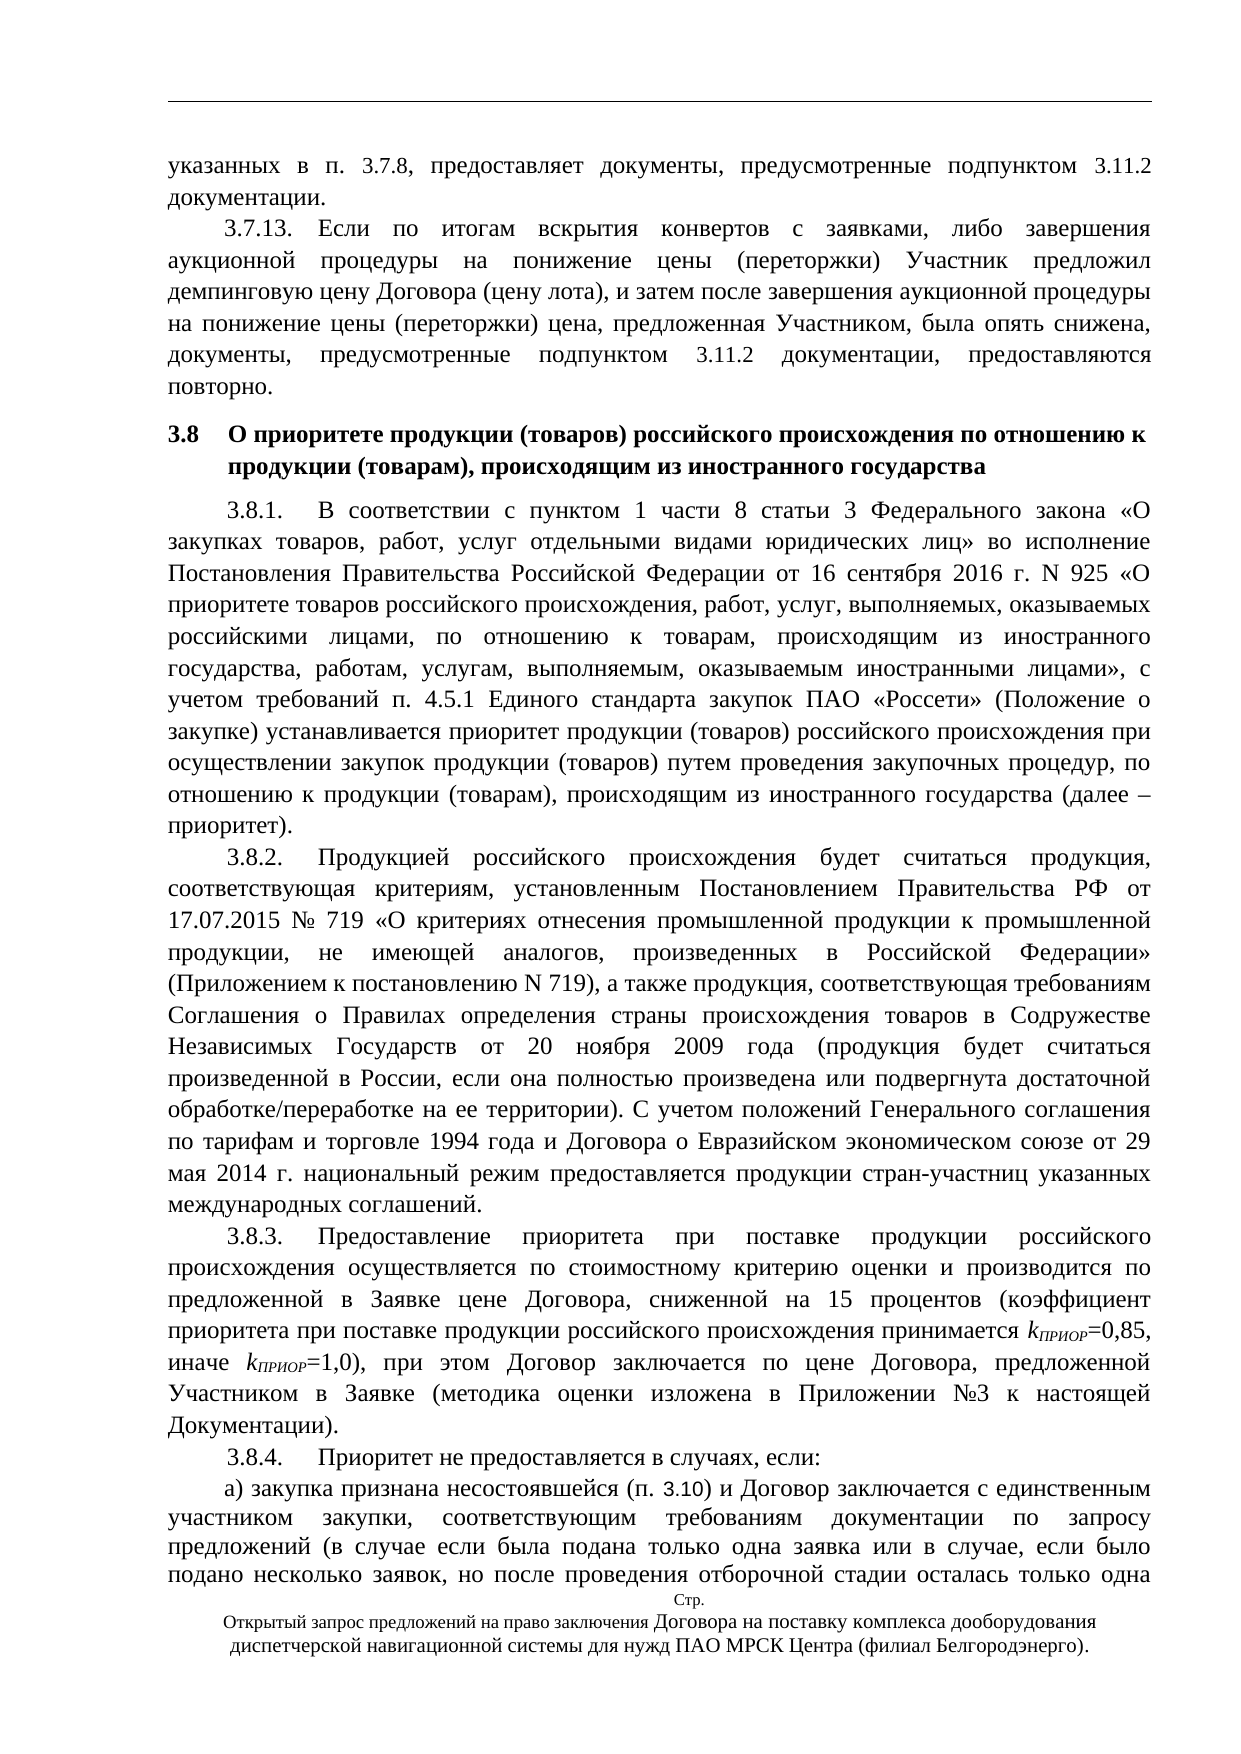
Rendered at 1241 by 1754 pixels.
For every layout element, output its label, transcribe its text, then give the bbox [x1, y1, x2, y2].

list Приоритет не предоставляется в случаях, если: [168, 1442, 1152, 1470]
list Предоставление приоритета при поставке продукции российского происхождения осуществляется по стоимостному критерию оценки и производится по предложенной в Заявке цене Договора, сниженной на 15 процентов (коэффициент приоритета при поставке продукции российского происхождения принимается kПРИОР=0,85, иначе kПРИОР=1,0), при этом Договор заключается по цене Договора, предложенной Участником в Заявке (методика оценки изложена в Приложении №3 к настоящей Документации). [168, 1221, 1152, 1439]
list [168, 150, 1152, 210]
list В соответствии с пунктом 1 части 8 статьи 3 Федерального закона «О закупках товаров, работ, услуг отдельными видами юридических лиц» во исполнение Постановления Правительства Российской Федерации от 16 сентября 2016 г. N 925 «О приоритете товаров российского происхождения, работ, услуг, выполняемых, оказываемых российскими лицами, по отношению к товарам, происходящим из иностранного государства, работам, услугам, выполняемым, оказываемым иностранными лицами», с учетом требований п. 4.5.1 Единого стандарта закупок ПАО «Россети» (Положение о закупке) устанавливается приоритет продукции (товаров) российского происхождения при осуществлении закупок продукции (товаров) путем проведения закупочных процедур, по отношению к продукции (товарам), происходящим из иностранного государства (далее – приоритет). [168, 495, 1152, 839]
list Если по итогам вскрытия конвертов с заявками, либо завершения аукционной процедуры на понижение цены (переторжки) Участник предложил демпинговую цену Договора (цену лота), и затем после завершения аукционной процедуры на понижение цены (переторжки) цена, предложенная Участником, была опять снижена, документы, предусмотренные подпунктом 3.11.2 документации, предоставляются повторно. [168, 213, 1152, 400]
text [168, 1473, 1152, 1588]
list Продукцией российского происхождения будет считаться продукция, соответствующая критериям, установленным Постановлением Правительства РФ от 17.07.2015 № 719 «О критериях отнесения промышленной продукции к промышленной продукции, не имеющей аналогов, произведенных в Российской Федерации» (Приложением к постановлению N 719), а также продукция, соответствующая требованиям Соглашения о Правилах определения страны происхождения товаров в Содружестве Независимых Государств от 20 ноября 2009 года (продукция будет считаться произведенной в России, если она полностью произведена или подвергнута достаточной обработке/переработке на ее территории). С учетом положений Генерального соглашения по тарифам и торговле 1994 года и Договора о Евразийском экономическом союзе от 29 мая 2014 г. национальный режим предоставляется продукции стран-участниц указанных международных соглашений. [168, 842, 1152, 1218]
subtitle О приоритете продукции (товаров) российского происхождения по отношению к продукции (товарам), происходящим из иностранного государства [168, 419, 1152, 479]
